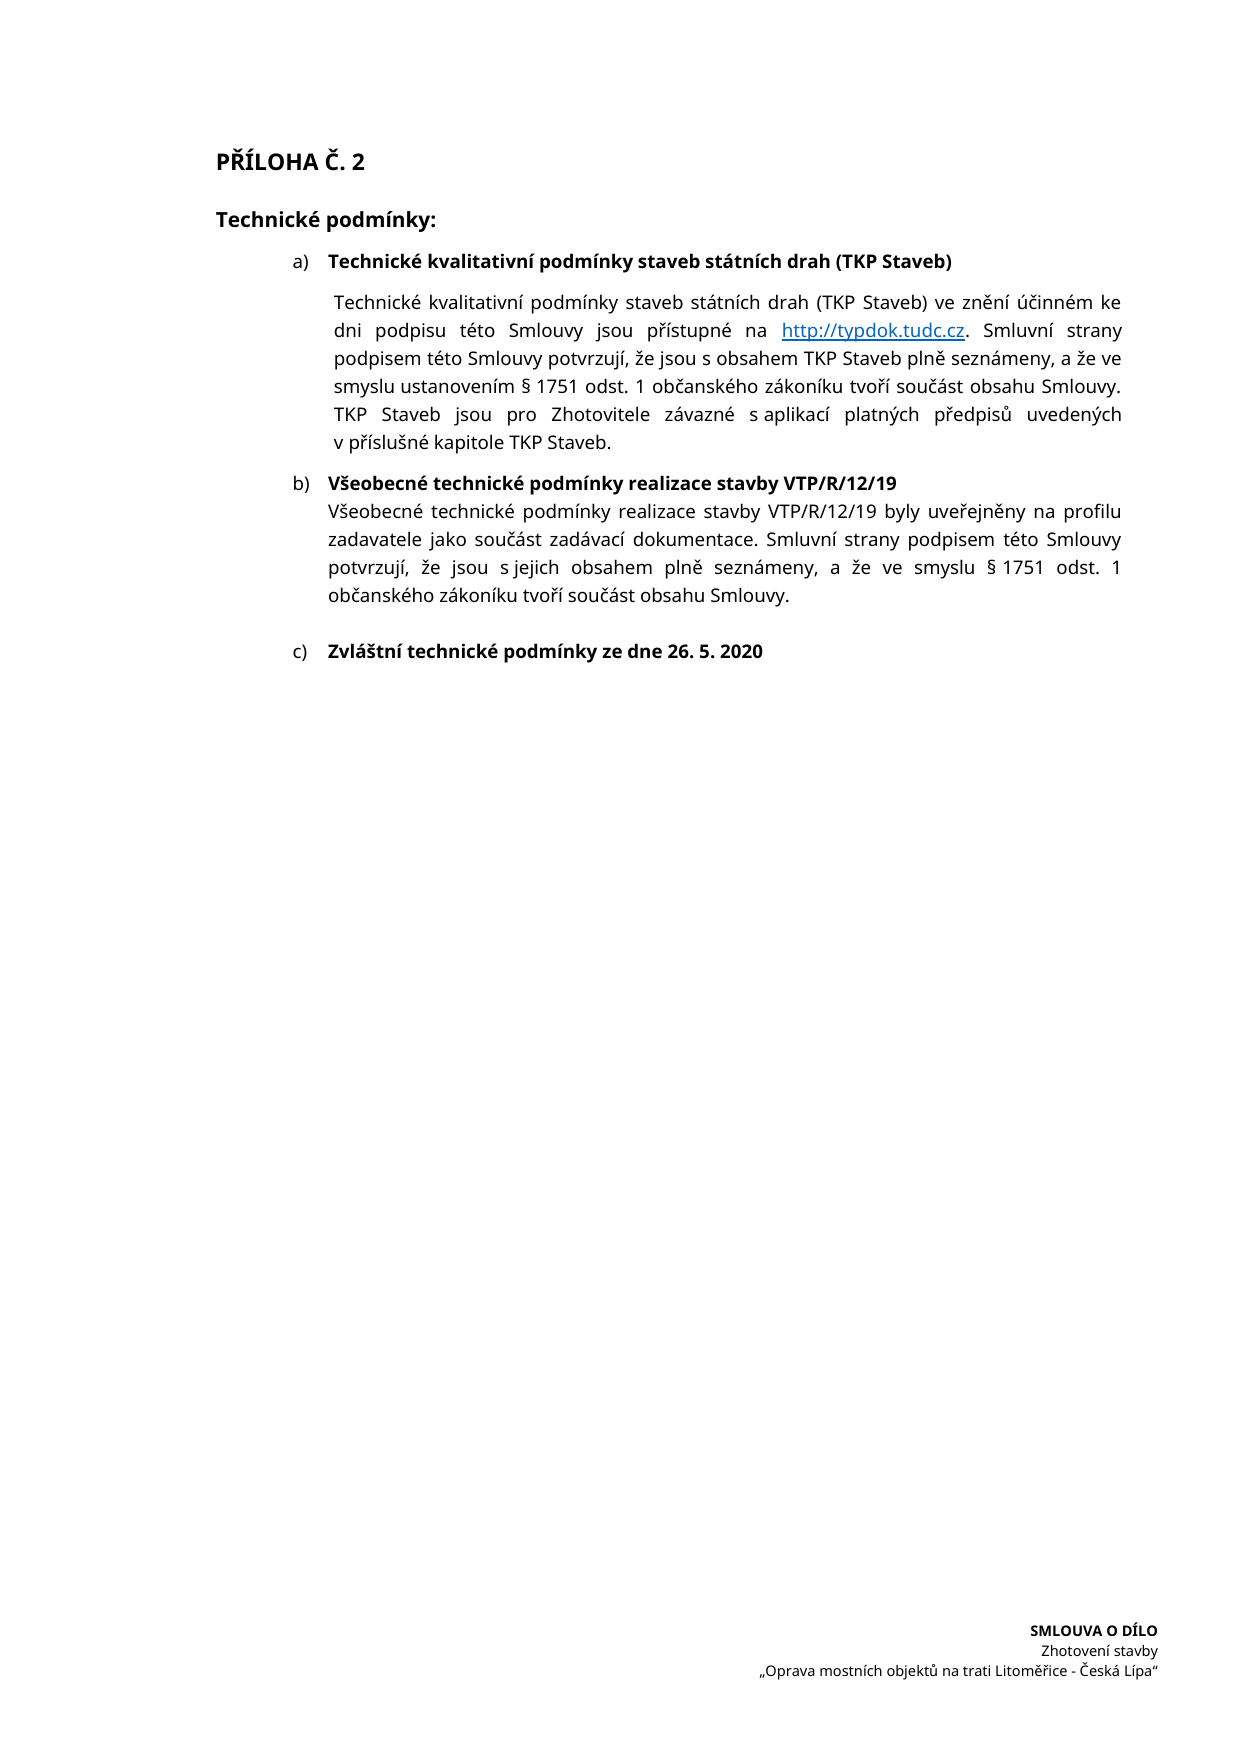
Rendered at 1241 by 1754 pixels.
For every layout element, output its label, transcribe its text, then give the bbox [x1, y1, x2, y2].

text Technické podmínky: [216, 205, 1122, 233]
text Příloha č. 2 [216, 146, 1122, 177]
list Technické kvalitativní podmínky staveb státních drah (TKP Staveb) [292, 249, 1122, 274]
text Technické kvalitativní podmínky staveb státních drah (TKP Staveb) ve znění účinném ke dni podpisu této Smlouvy jsou přístupné na http://typdok.tudc.cz. Smluvní strany podpisem této Smlouvy potvrzují, že jsou s obsahem TKP Staveb plně seznámeny, a že ve smyslu ustanovením § 1751 odst. 1 občanského zákoníku tvoří součást obsahu Smlouvy. TKP Staveb jsou pro Zhotovitele závazné s aplikací platných předpisů uvedených v příslušné kapitole TKP Staveb. [334, 289, 1122, 455]
list Zvláštní technické podmínky ze dne 26. 5. 2020 [292, 638, 1122, 663]
text Všeobecné technické podmínky realizace stavby VTP/R/12/19 [292, 470, 1122, 495]
list Všeobecné technické podmínky realizace stavby VTP/R/12/19 byly uveřejněny na profilu zadavatele jako součást zadávací dokumentace. Smluvní strany podpisem této Smlouvy potvrzují, že jsou s jejich obsahem plně seznámeny, a že ve smyslu § 1751 odst. 1 občanského zákoníku tvoří součást obsahu Smlouvy. [328, 498, 1122, 607]
